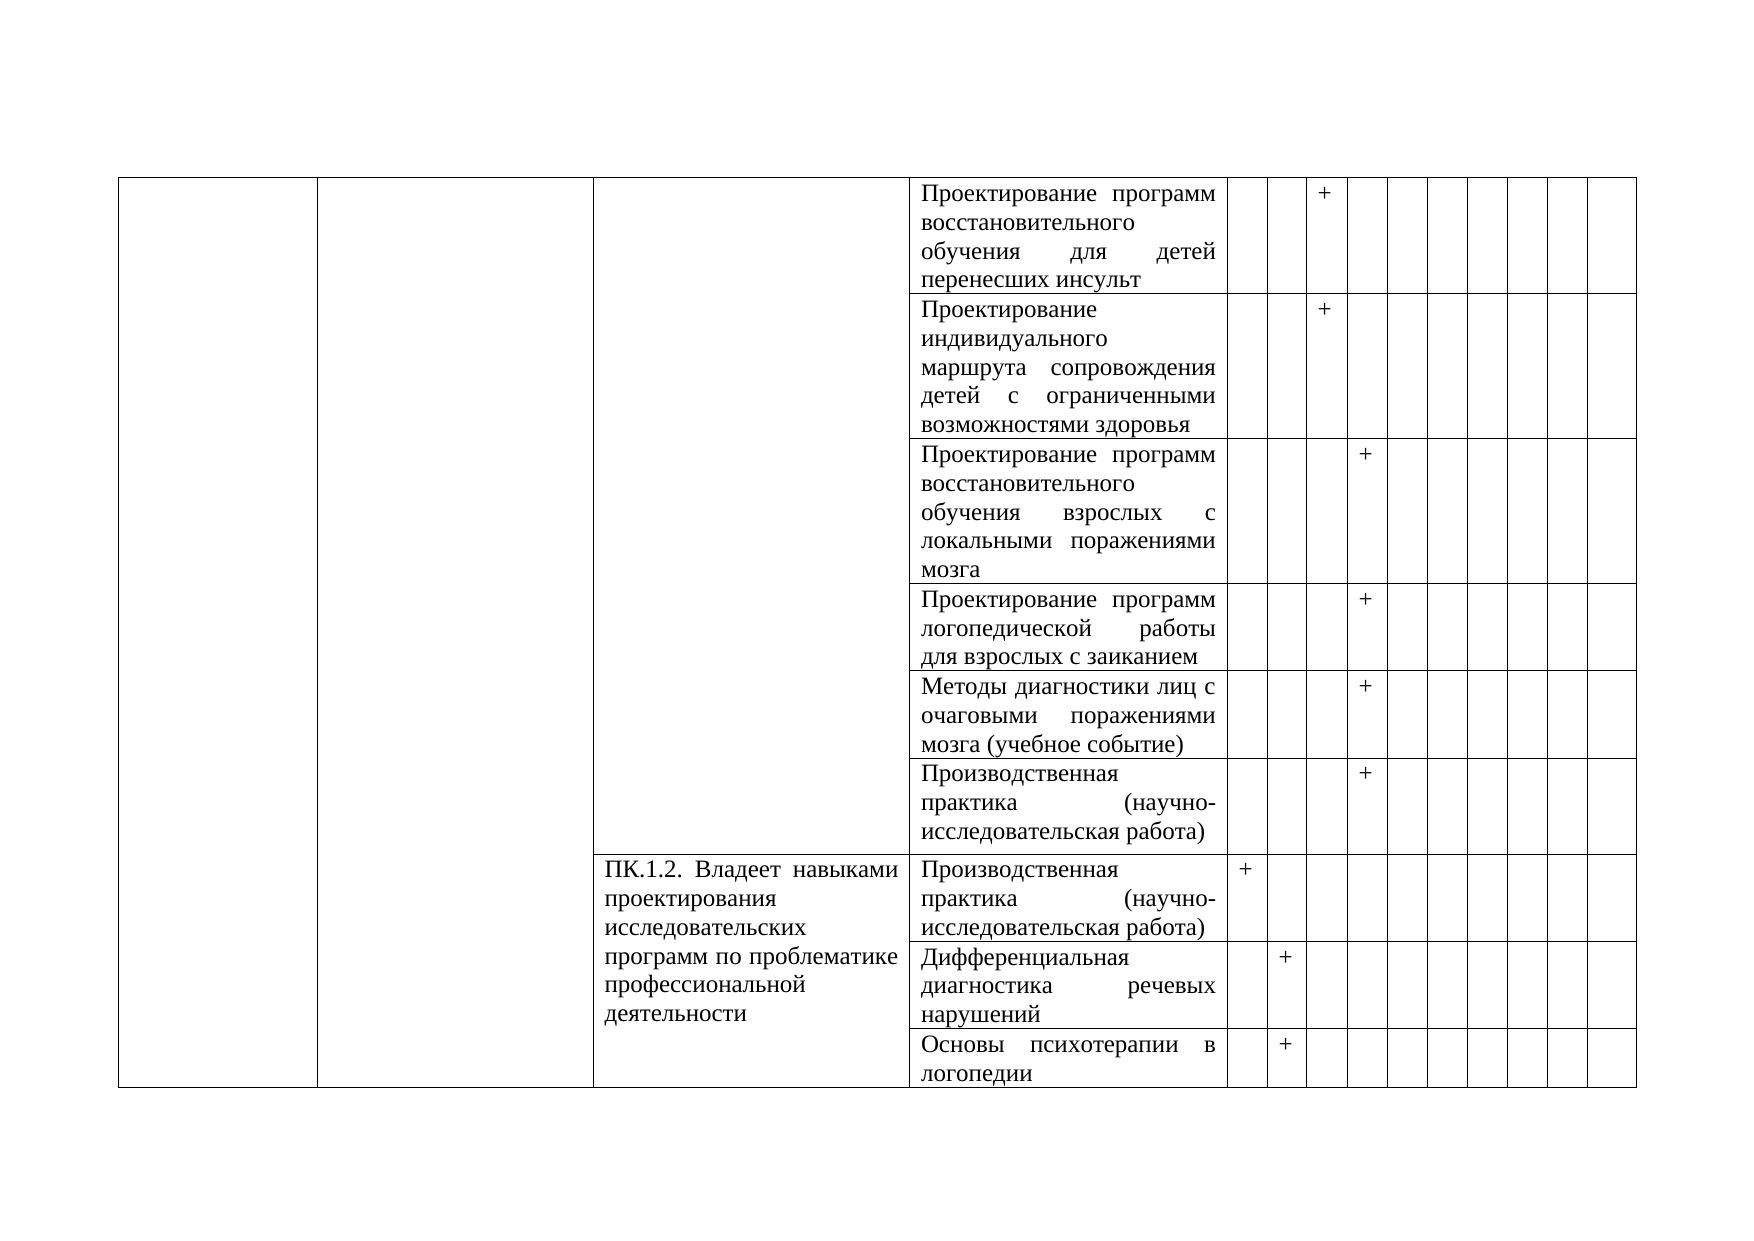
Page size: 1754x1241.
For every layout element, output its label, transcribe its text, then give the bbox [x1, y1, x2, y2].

table_cell Проектирование индивидуального маршрута сопровождения детей с ограниченными возможностями здоровья [910, 294, 1227, 438]
table_cell [1228, 942, 1267, 1028]
table_cell [1428, 294, 1467, 438]
table_cell [1388, 584, 1427, 670]
table_cell [1307, 855, 1347, 941]
table_cell ПК.1.2. Владеет навыками проектирования исследовательских программ по проблематике профессиональной деятельности [594, 855, 909, 1087]
table_cell [1307, 584, 1347, 670]
table_cell [1228, 1029, 1267, 1087]
table_cell [1588, 942, 1636, 1028]
table_cell [1268, 759, 1306, 853]
table_cell Проектирование программ логопедической работы для взрослых с заиканием [910, 584, 1227, 670]
table_cell [1468, 855, 1507, 941]
table_cell [1228, 759, 1267, 853]
table_cell [1268, 584, 1306, 670]
table_cell [1548, 942, 1587, 1028]
table_cell [1508, 1029, 1547, 1087]
table_cell [1307, 439, 1347, 583]
table_cell [1228, 671, 1267, 757]
table_cell [1468, 759, 1507, 853]
table_cell [1508, 178, 1547, 293]
table_cell [1508, 759, 1547, 853]
table_cell [1228, 294, 1267, 438]
table_cell [1508, 671, 1547, 757]
table_cell + [1348, 759, 1387, 853]
table_cell [1508, 584, 1547, 670]
table_cell [1388, 855, 1427, 941]
table_cell [1268, 855, 1306, 941]
table_cell + [1307, 178, 1347, 293]
table_cell [1508, 942, 1547, 1028]
table_cell [1388, 759, 1427, 853]
table_cell [1428, 942, 1467, 1028]
table_cell [1588, 759, 1636, 853]
table_cell [1428, 759, 1467, 853]
table_cell [1428, 855, 1467, 941]
table_cell [1268, 671, 1306, 757]
table_cell [1588, 439, 1636, 583]
table_cell [1348, 855, 1387, 941]
table_cell + [1307, 294, 1347, 438]
table_cell Дифференциальная диагностика речевых нарушений [910, 942, 1227, 1028]
table_cell [1268, 178, 1306, 293]
table_cell [1388, 671, 1427, 757]
table_cell Производственная практика (научно-исследовательская работа) [910, 759, 1227, 853]
table_cell [1548, 1029, 1587, 1087]
table_cell [1348, 178, 1387, 293]
table_cell + [1228, 855, 1267, 941]
table_cell [1588, 1029, 1636, 1087]
table_cell [1388, 439, 1427, 583]
table_cell [1508, 855, 1547, 941]
table_cell + [1268, 942, 1306, 1028]
table_cell [1268, 294, 1306, 438]
table_cell [1548, 178, 1587, 293]
table_cell [1588, 178, 1636, 293]
table_cell [1228, 584, 1267, 670]
table_cell + [1348, 671, 1387, 757]
table_cell [1428, 178, 1467, 293]
table_cell [1428, 584, 1467, 670]
table_cell [1548, 759, 1587, 853]
table_cell [1348, 294, 1387, 438]
table_cell [1588, 294, 1636, 438]
table_cell [1268, 439, 1306, 583]
table_cell [1468, 584, 1507, 670]
table_cell + [1348, 584, 1387, 670]
table_cell [1428, 1029, 1467, 1087]
table_cell [1428, 671, 1467, 757]
table_cell [1348, 942, 1387, 1028]
table_cell [1468, 294, 1507, 438]
table_cell [1588, 671, 1636, 757]
table_cell [1307, 671, 1347, 757]
table_cell [1468, 439, 1507, 583]
table_cell Производственная практика (научно-исследовательская работа) [910, 855, 1227, 941]
table_cell [1468, 671, 1507, 757]
table_cell [1508, 294, 1547, 438]
table_cell [1468, 1029, 1507, 1087]
table_cell Основы психотерапии в логопедии [910, 1029, 1227, 1087]
table_cell [1428, 439, 1467, 583]
table_cell [1228, 439, 1267, 583]
table_cell [1588, 855, 1636, 941]
table_cell [1348, 1029, 1387, 1087]
table_cell Методы диагностики лиц с очаговыми поражениями мозга (учебное событие) [910, 671, 1227, 757]
table_cell [1307, 1029, 1347, 1087]
table_cell [1388, 1029, 1427, 1087]
table_cell [1307, 942, 1347, 1028]
table_cell [1307, 759, 1347, 853]
table_cell [1388, 942, 1427, 1028]
table_cell [1548, 294, 1587, 438]
table_cell [1468, 942, 1507, 1028]
table_cell [1548, 439, 1587, 583]
table_cell Проектирование программ восстановительного обучения для детей перенесших инсульт [910, 178, 1227, 293]
table_cell [1388, 294, 1427, 438]
table_cell [1508, 439, 1547, 583]
table_cell + [1348, 439, 1387, 583]
table_cell + [1268, 1029, 1306, 1087]
table_cell Проектирование программ восстановительного обучения взрослых с локальными поражениями мозга [910, 439, 1227, 583]
table_cell [1468, 178, 1507, 293]
table_cell [1548, 584, 1587, 670]
table_cell [1548, 671, 1587, 757]
table_cell [1388, 178, 1427, 293]
table_cell [1228, 178, 1267, 293]
table_cell [1588, 584, 1636, 670]
table_cell [1548, 855, 1587, 941]
